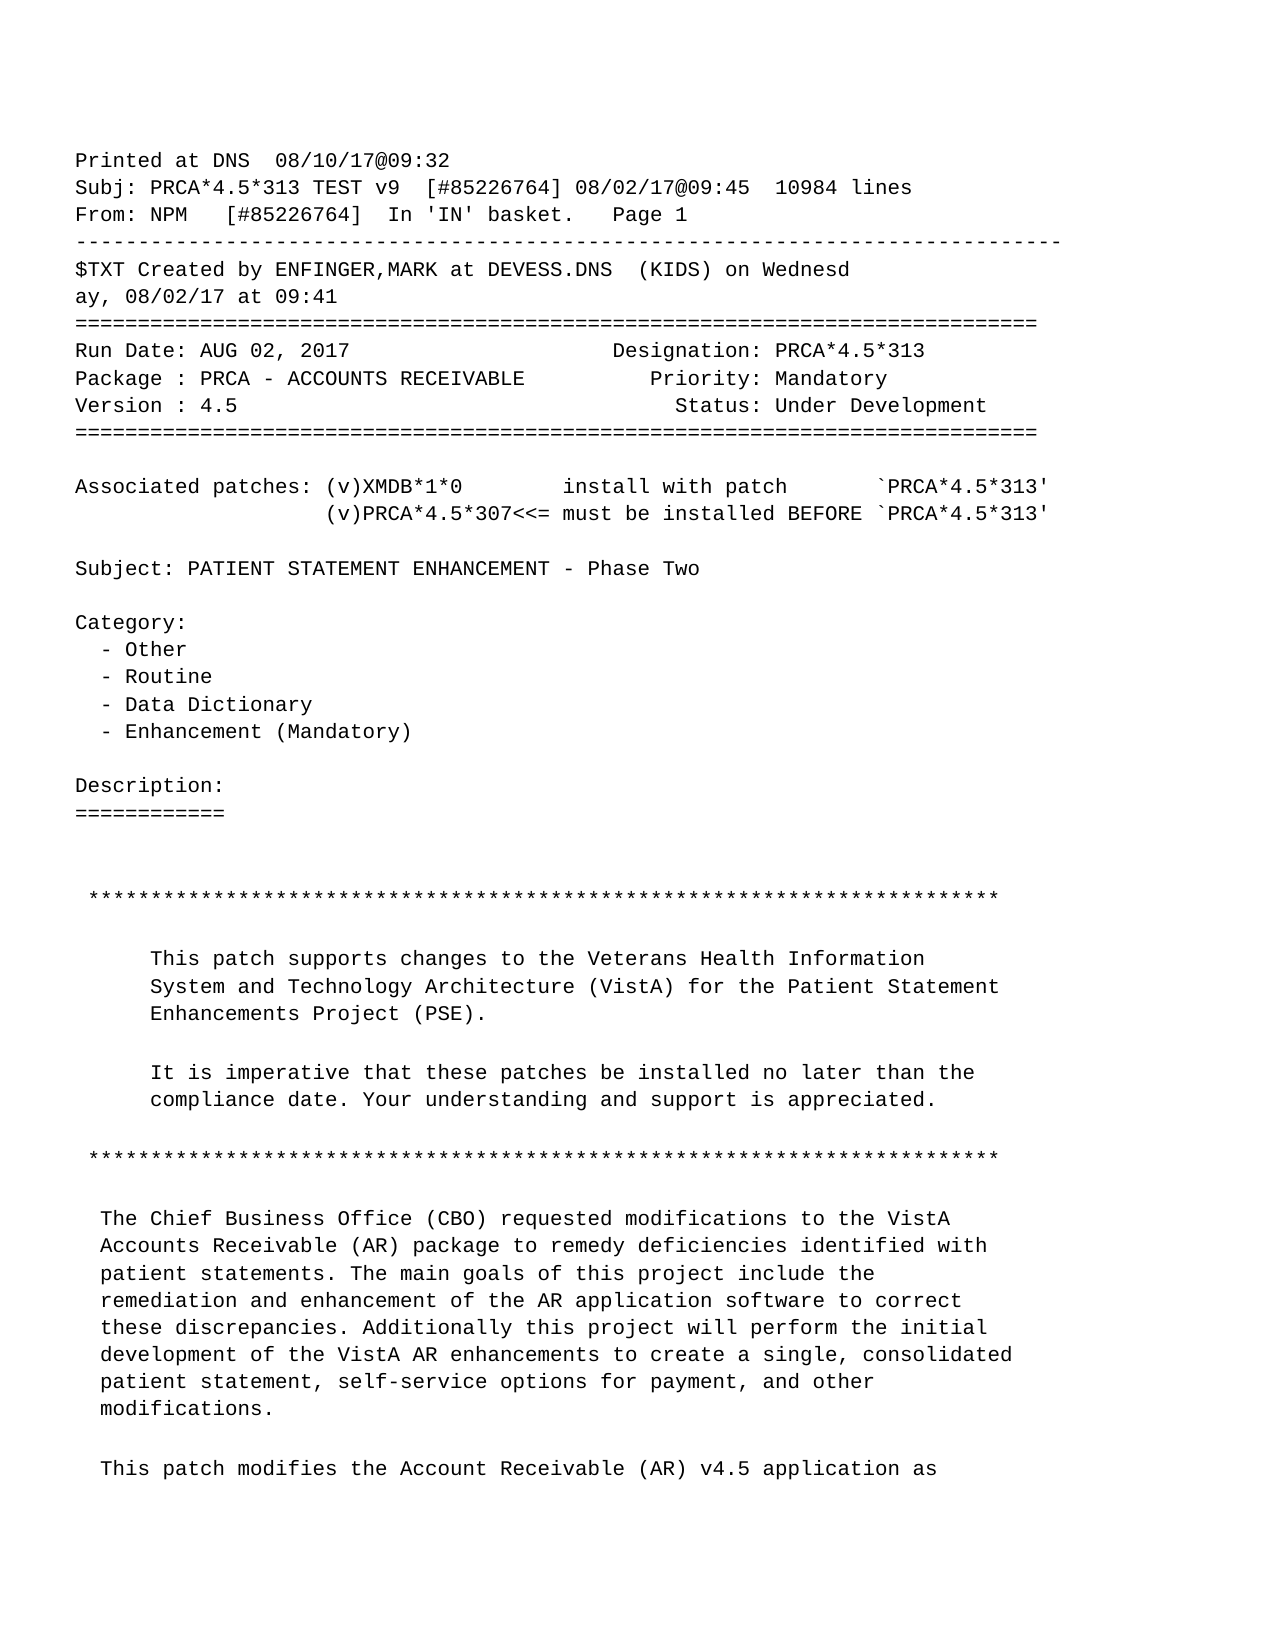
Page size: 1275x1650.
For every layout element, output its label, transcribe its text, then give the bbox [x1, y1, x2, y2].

text The Chief Business Office (CBO) requested modifications to the VistA [75, 1208, 1125, 1232]
text compliance date. Your understanding and support is appreciated. [75, 1089, 1125, 1113]
text - Other [75, 639, 1125, 663]
text ============ [75, 802, 1125, 826]
text ============================================================================= [75, 313, 1125, 337]
text patient statement, self-service options for payment, and other [75, 1371, 1125, 1395]
text ************************************************************************* [75, 889, 1125, 913]
text Enhancements Project (PSE). [75, 1003, 1125, 1026]
text - Routine [75, 667, 1125, 690]
text development of the VistA AR enhancements to create a single, consolidated [75, 1344, 1125, 1368]
text Version : 4.5 Status: Under Development [75, 395, 1125, 418]
text ************************************************************************* [75, 1149, 1125, 1172]
text Accounts Receivable (AR) package to remedy deficiencies identified with [75, 1235, 1125, 1259]
text This patch supports changes to the Veterans Health Information [75, 948, 1125, 972]
text Associated patches: (v)XMDB*1*0 install with patch `PRCA*4.5*313' [75, 476, 1125, 500]
text modifications. [75, 1398, 1125, 1422]
text Run Date: AUG 02, 2017 Designation: PRCA*4.5*313 [75, 340, 1125, 364]
text ============================================================================= [75, 422, 1125, 446]
text Package : PRCA - ACCOUNTS RECEIVABLE Priority: Mandatory [75, 367, 1125, 391]
text these discrepancies. Additionally this project will perform the initial [75, 1317, 1125, 1341]
text patient statements. The main goals of this project include the [75, 1262, 1125, 1286]
text Subj: PRCA*4.5*313 TEST v9 [#85226764] 08/02/17@09:45 10984 lines [75, 177, 1125, 201]
text ------------------------------------------------------------------------------- [75, 232, 1125, 255]
text This patch modifies the Account Receivable (AR) v4.5 application as [75, 1458, 1125, 1481]
text Description: [75, 775, 1125, 799]
text From: NPM [#85226764] In 'IN' basket. Page 1 [75, 204, 1125, 228]
text - Data Dictionary [75, 694, 1125, 717]
text (v)PRCA*4.5*307<<= must be installed BEFORE `PRCA*4.5*313' [75, 503, 1125, 527]
text remediation and enhancement of the AR application software to correct [75, 1290, 1125, 1313]
text ay, 08/02/17 at 09:41 [75, 286, 1125, 309]
text Printed at DNS 08/10/17@09:32 [75, 150, 1125, 174]
text Category: [75, 612, 1125, 636]
text $TXT Created by ENFINGER,MARK at DEVESS.DNS (KIDS) on Wednesd [75, 259, 1125, 282]
text Subject: PATIENT STATEMENT ENHANCEMENT - Phase Two [75, 558, 1125, 581]
text - Enhancement (Mandatory) [75, 721, 1125, 744]
text It is imperative that these patches be installed no later than the [75, 1062, 1125, 1086]
text System and Technology Architecture (VistA) for the Patient Statement [75, 976, 1125, 999]
